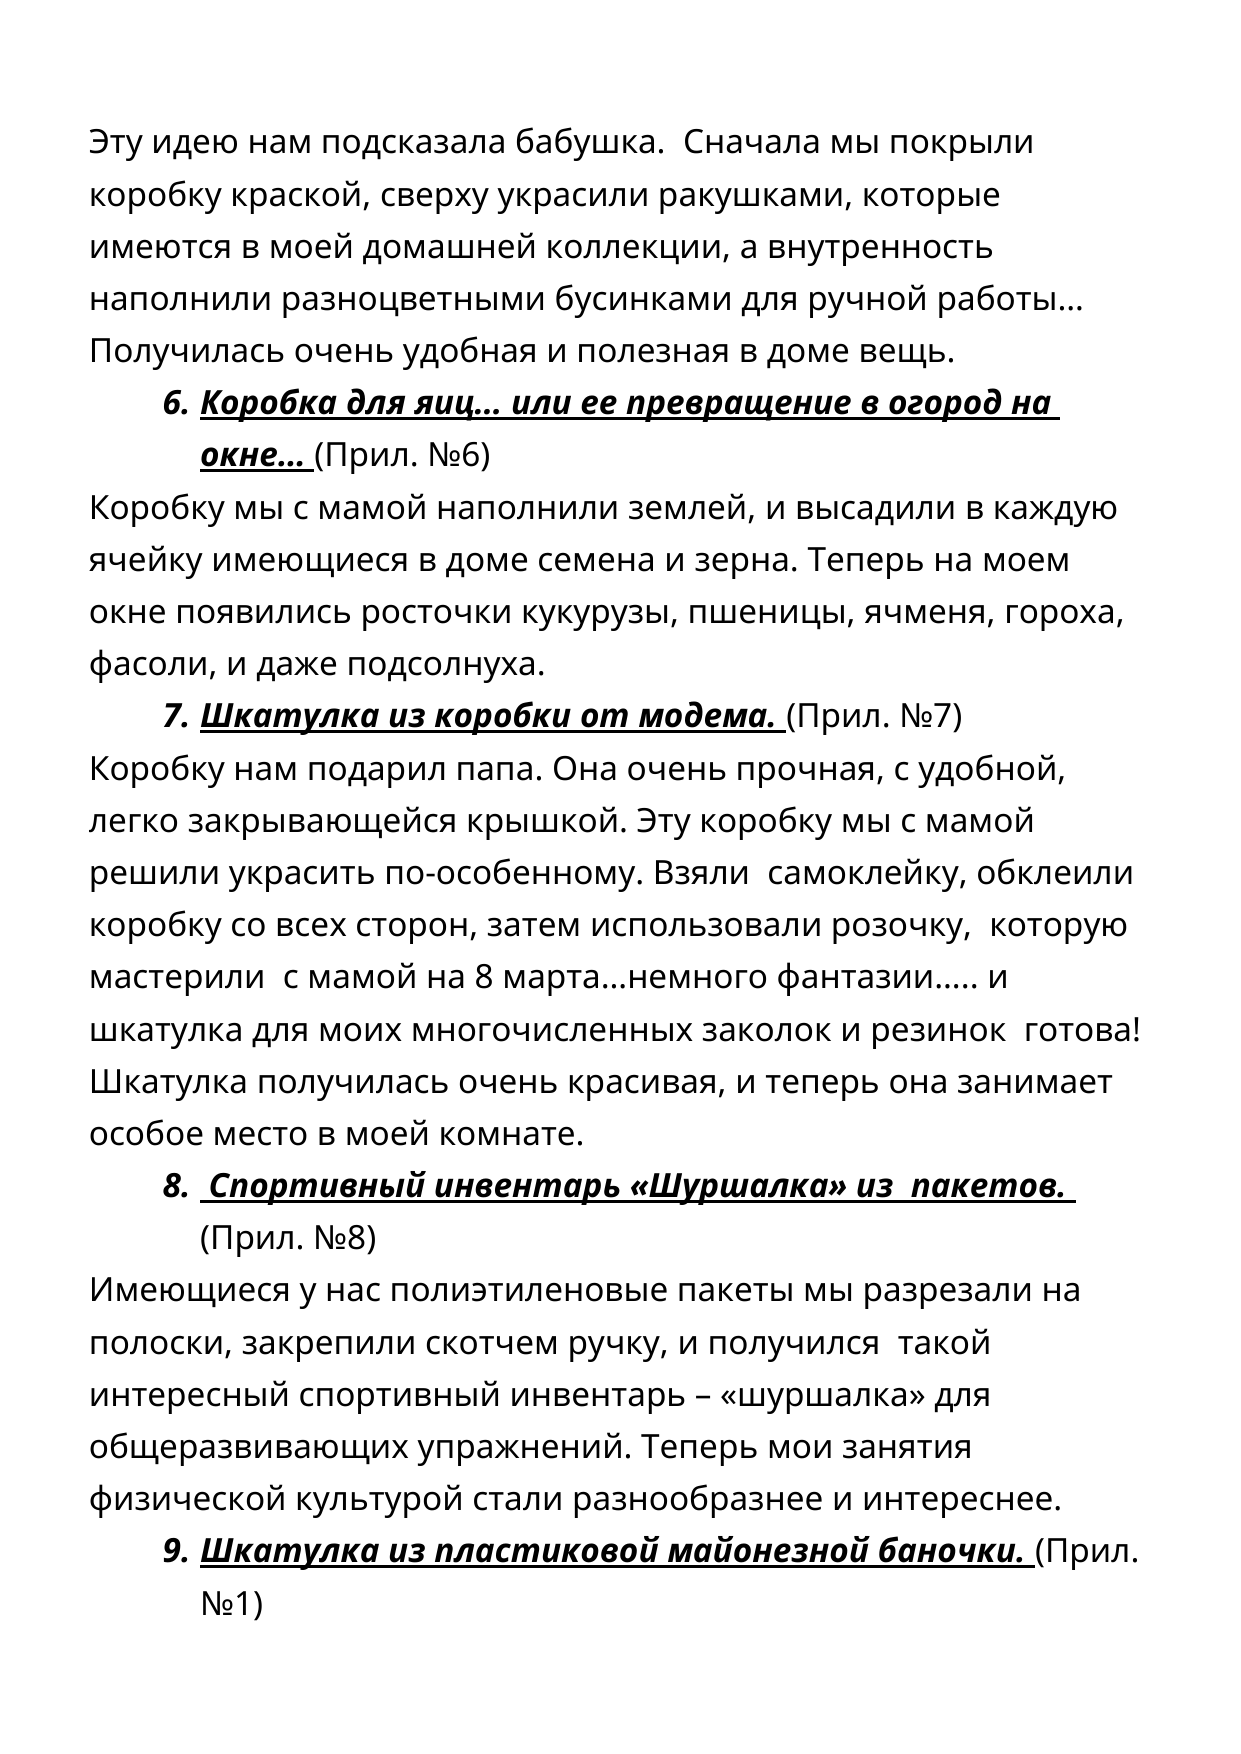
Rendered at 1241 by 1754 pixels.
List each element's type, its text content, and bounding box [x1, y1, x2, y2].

list Спортивный инвентарь «Шуршалка» из пакетов. (Прил. №8) [162, 1162, 1152, 1259]
list Шкатулка из пластиковой майонезной баночки. (Прил. №1) [162, 1527, 1152, 1625]
list Коробка для яиц… или ее превращение в огород на окне… (Прил. №6) [162, 379, 1152, 477]
text Эту идею нам подсказала бабушка. Сначала мы покрыли коробку краской, сверху украсили ракушками, которые имеются в моей домашней коллекции, а внутренность наполнили разноцветными бусинками для ручной работы… Получилась очень удобная и полезная в доме вещь. [89, 118, 1152, 372]
text Имеющиеся у нас полиэтиленовые пакеты мы разрезали на полоски, закрепили скотчем ручку, и получился такой интересный спортивный инвентарь – «шуршалка» для общеразвивающих упражнений. Теперь мои занятия физической культурой стали разнообразнее и интереснее. [89, 1266, 1152, 1520]
list Шкатулка из коробки от модема. (Прил. №7) [162, 692, 1152, 738]
text Коробку нам подарил папа. Она очень прочная, с удобной, легко закрывающейся крышкой. Эту коробку мы с мамой решили украсить по-особенному. Взяли самоклейку, обклеили коробку со всех сторон, затем использовали розочку, которую мастерили с мамой на 8 марта…немного фантазии….. и шкатулка для моих многочисленных заколок и резинок готова! Шкатулка получилась очень красивая, и теперь она занимает особое место в моей комнате. [89, 744, 1152, 1155]
text Коробку мы с мамой наполнили землей, и высадили в каждую ячейку имеющиеся в доме семена и зерна. Теперь на моем окне появились росточки кукурузы, пшеницы, ячменя, гороха, фасоли, и даже подсолнуха. [89, 483, 1152, 685]
